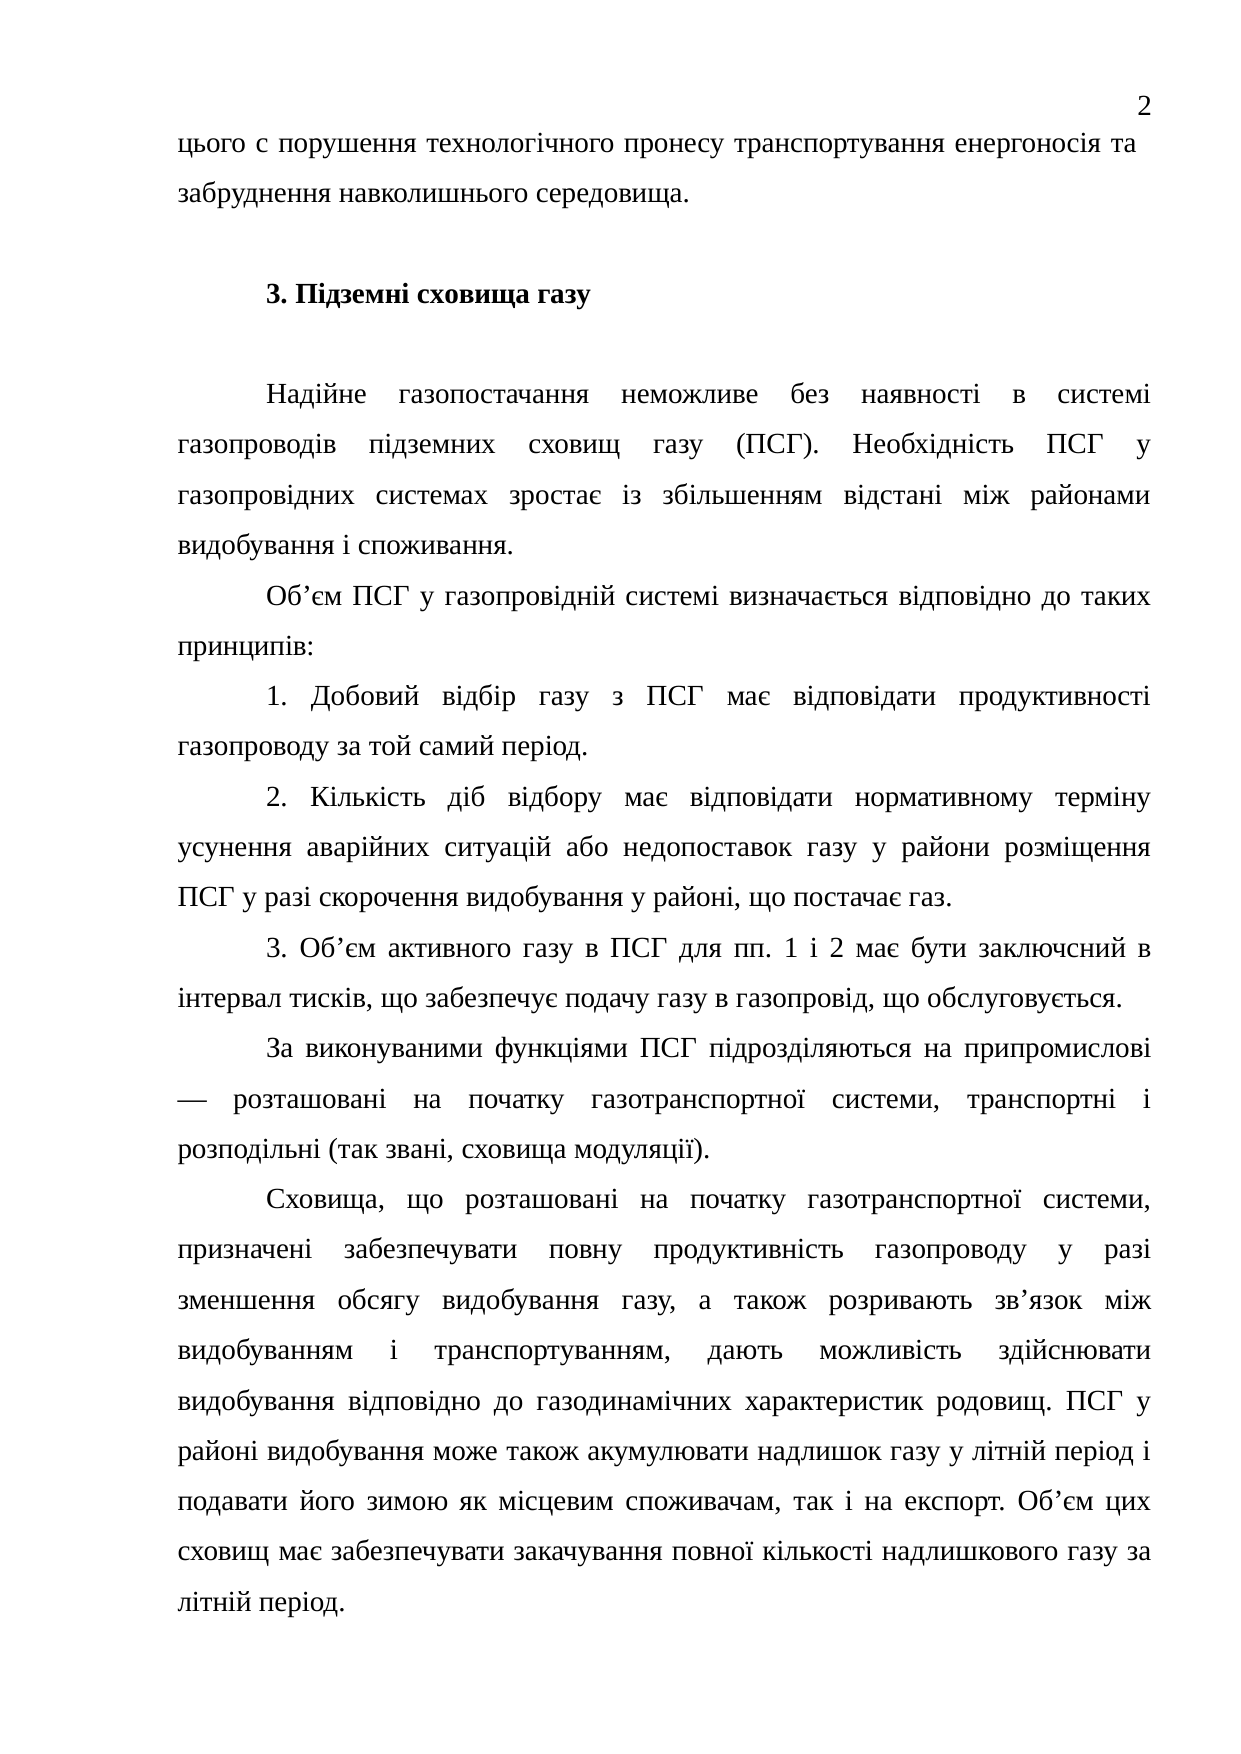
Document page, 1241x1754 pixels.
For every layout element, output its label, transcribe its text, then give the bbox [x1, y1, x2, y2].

text Сховища, що розташовані на початку газотранспортної системи, призначені забезпечувати повну продуктивність газопроводу у разі зменшення обсягу видобування газу, а також розривають зв’язок між видобуванням і транспортуванням, дають можливість здійснювати видобування відповідно до газодинамічних характеристик родовищ. ПСГ у районі видобування може також акумулювати надлишок газу у літній період і подавати його зимою як місцевим споживачам, так і на експорт. Об’єм цих сховищ має забезпечувати закачування повної кількості надлишкового газу за літній період. [177, 1182, 1152, 1618]
text Об’єм ПСГ у газопровідній системі визначається відповідно до таких принципів: [177, 578, 1152, 662]
subtitle 3. Підземні сховища газу [177, 276, 1152, 309]
text Надійне газопостачання неможливе без наявності в системі газопроводів підземних сховищ газу (ПСГ). Необхідність ПСГ у газопровідних системах зростає із збільшенням відстані між районами видобування і споживання. [177, 377, 1152, 561]
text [177, 125, 1152, 209]
text За виконуваними функціями ПСГ підрозділяються на припромислові — розташовані на початку газотранспортної системи, транспортні і розподільні (так звані, сховища модуляції). [177, 1031, 1152, 1165]
text 1. Добовий відбір газу з ПСГ має відповідати продуктивності газопроводу за той самий період. [177, 678, 1152, 762]
text 2. Кількість діб відбору має відповідати нормативному терміну усунення аварійних ситуацій або недопоставок газу у райони розміщення ПСГ у разі скорочення видобування у районі, що постачає газ. [177, 779, 1152, 913]
text 3. Об’єм активного газу в ПСГ для пп. 1 і 2 має бути заключсний в інтервал тисків, що забезпечує подачу газу в газопровід, що обслуговується. [177, 930, 1152, 1014]
